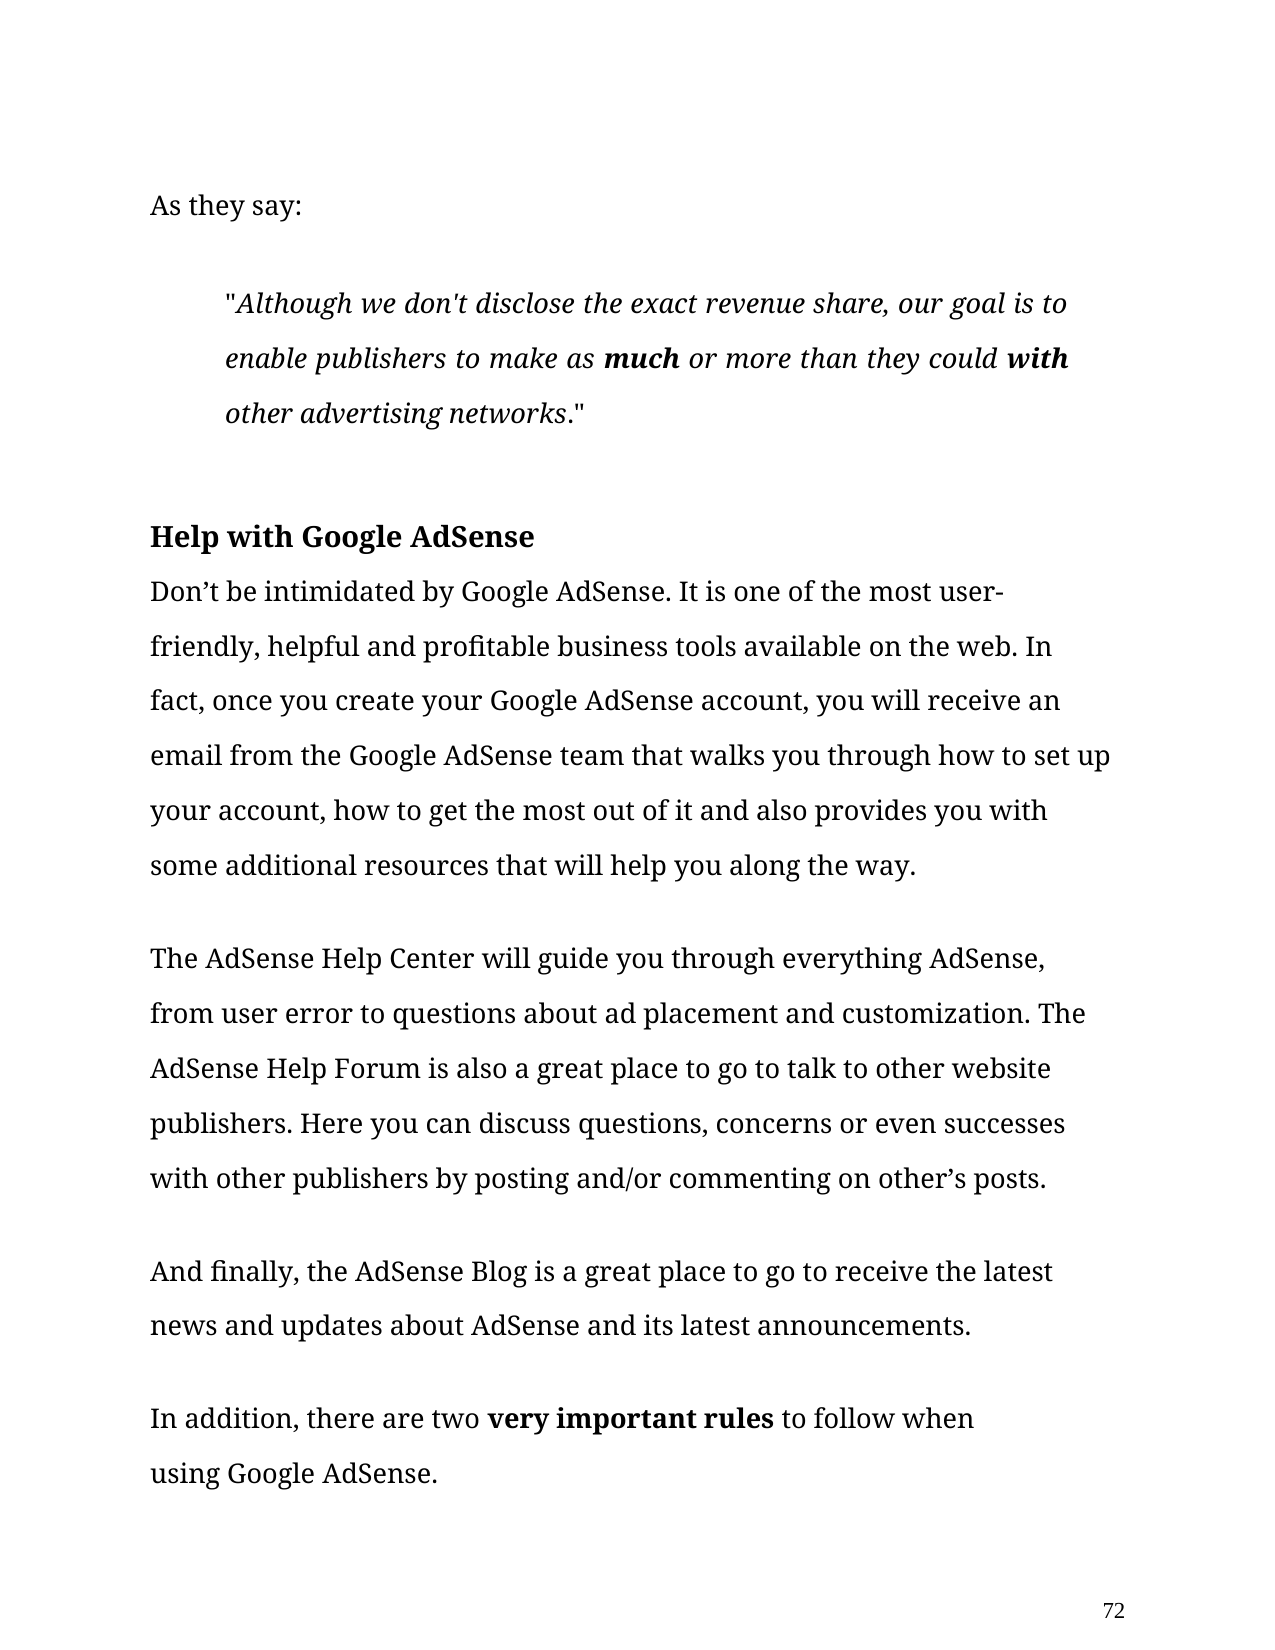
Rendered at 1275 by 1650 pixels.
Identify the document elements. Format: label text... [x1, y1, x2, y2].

text "Although we don't disclose the exact revenue share, our goal is to enable publishers to make as much or more than they could with other advertising networks." [225, 285, 1069, 431]
text Don’t be intimidated by Google AdSense. It is one of the most user-friendly, helpful and profitable business tools available on the web. In fact, once you create your Google AdSense account, you will receive an email from the Google AdSense team that walks you through how to set up your account, how to get the most out of it and also provides you with some additional resources that will help you along the way. [150, 572, 1112, 883]
text Help with Google AdSense [150, 516, 1125, 556]
text As they say: [150, 187, 1125, 223]
text In addition, there are two very important rules to follow when using Google AdSense. [150, 1400, 1037, 1491]
text And finally, the AdSense Blog is a great place to go to receive the latest news and updates about AdSense and its latest announcements. [150, 1252, 1056, 1344]
text The AdSense Help Center will guide you through everything AdSense, from user error to questions about ad placement and customization. The AdSense Help Forum is also a great place to go to talk to other website publishers. Here you can discuss questions, concerns or even successes with other publishers by posting and/or commenting on other’s posts. [150, 939, 1114, 1196]
